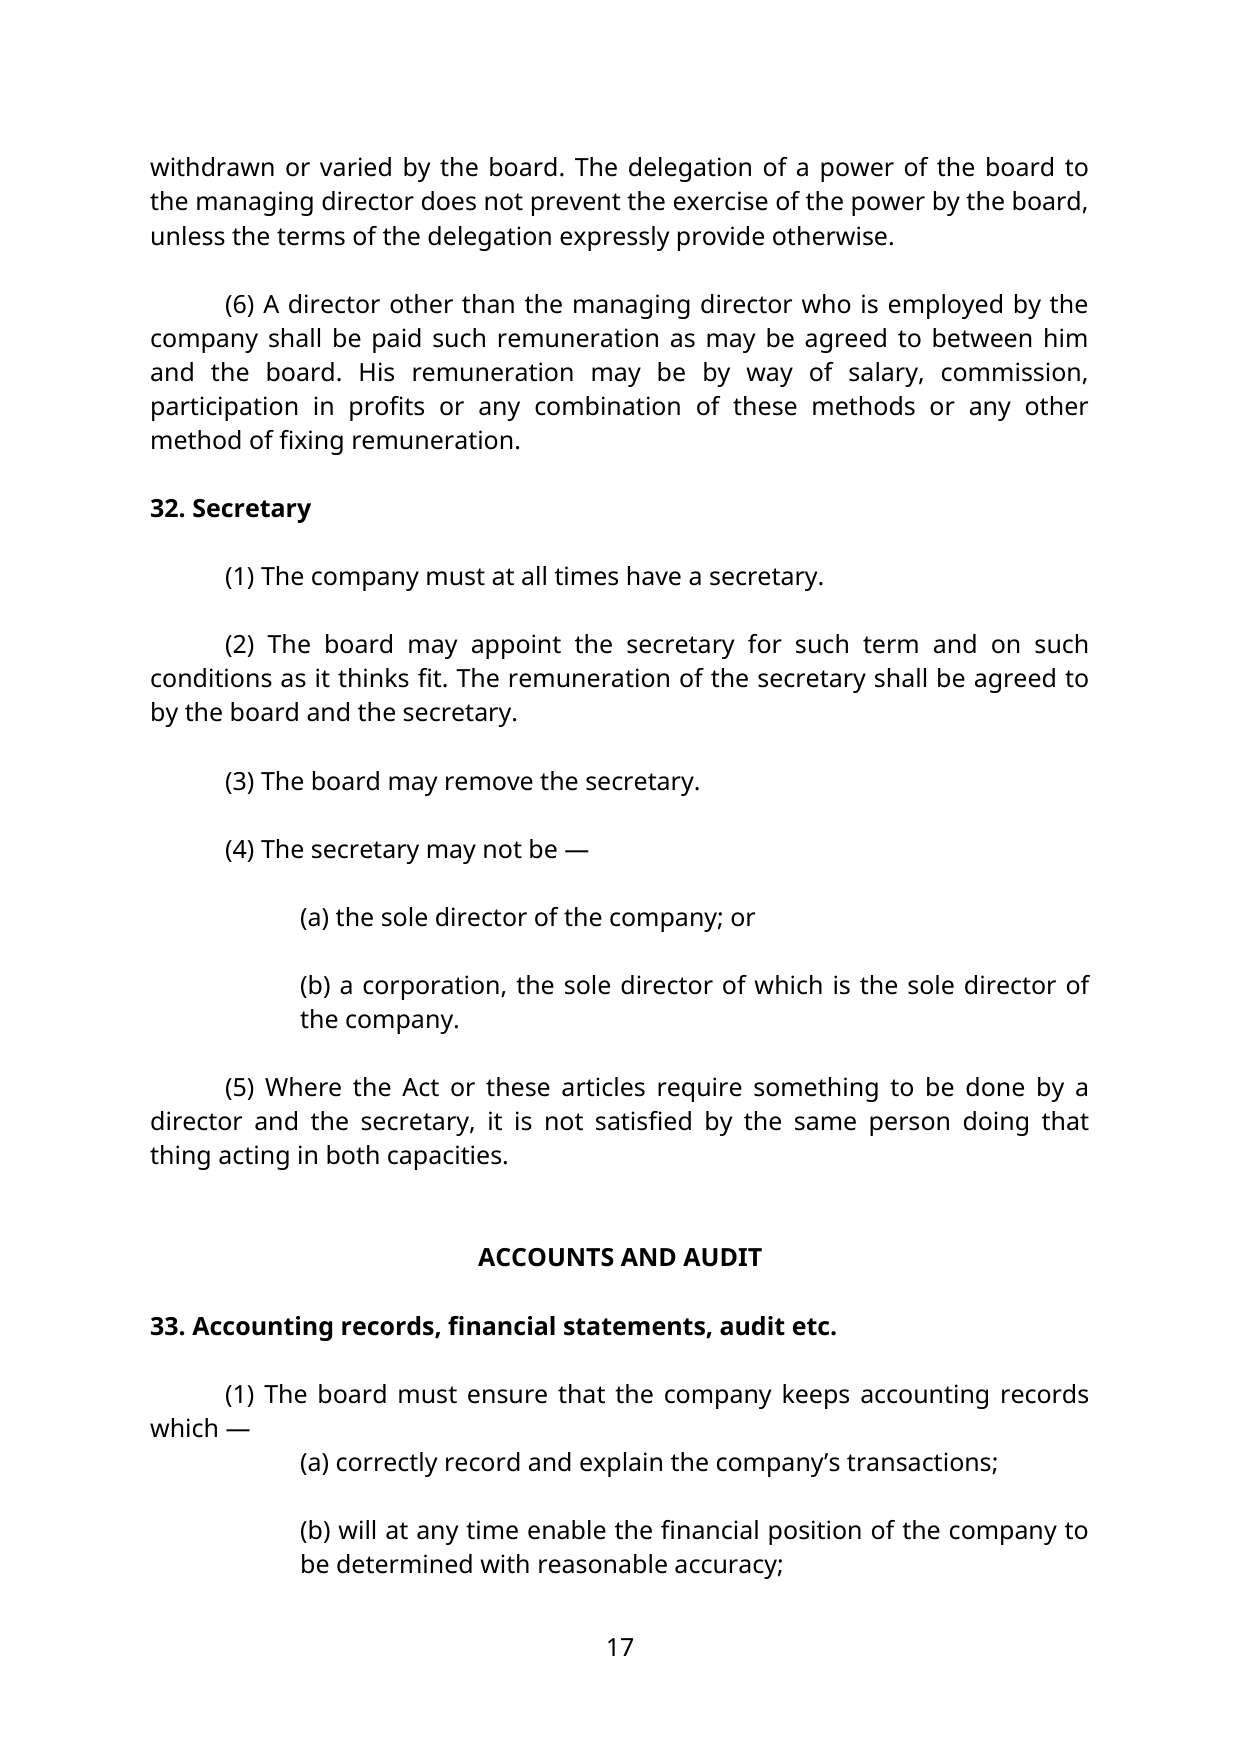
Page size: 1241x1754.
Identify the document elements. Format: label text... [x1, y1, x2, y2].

text (1) The board must ensure that the company keeps accounting records which — [150, 1376, 1090, 1444]
text (5) Where the Act or these articles require something to be done by a director and the secretary, it is not satisfied by the same person doing that thing acting in both capacities. [150, 1070, 1090, 1172]
text (a) correctly record and explain the company’s transactions; [300, 1444, 1090, 1478]
text ACCOUNTS AND AUDIT [150, 1240, 1090, 1274]
text (b) a corporation, the sole director of which is the sole director of the company. [300, 967, 1090, 1036]
text (6) A director other than the managing director who is employed by the company shall be paid such remuneration as may be agreed to between him and the board. His remuneration may be by way of salary, commission, participation in profits or any combination of these methods or any other method of fixing remuneration. [150, 286, 1090, 457]
text (a) the sole director of the company; or [300, 899, 1090, 933]
text (4) The secretary may not be — [150, 831, 1090, 865]
text (3) The board may remove the secretary. [150, 763, 1090, 797]
text (2) The board may appoint the secretary for such term and on such conditions as it thinks fit. The remuneration of the secretary shall be agreed to by the board and the secretary. [150, 627, 1090, 729]
text (1) The company must at all times have a secretary. [150, 559, 1090, 593]
text (b) will at any time enable the financial position of the company to be determined with reasonable accuracy; [300, 1512, 1090, 1581]
text 33. Accounting records, financial statements, audit etc. [150, 1308, 1090, 1342]
text 32. Secretary [150, 491, 1090, 525]
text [150, 150, 1090, 252]
